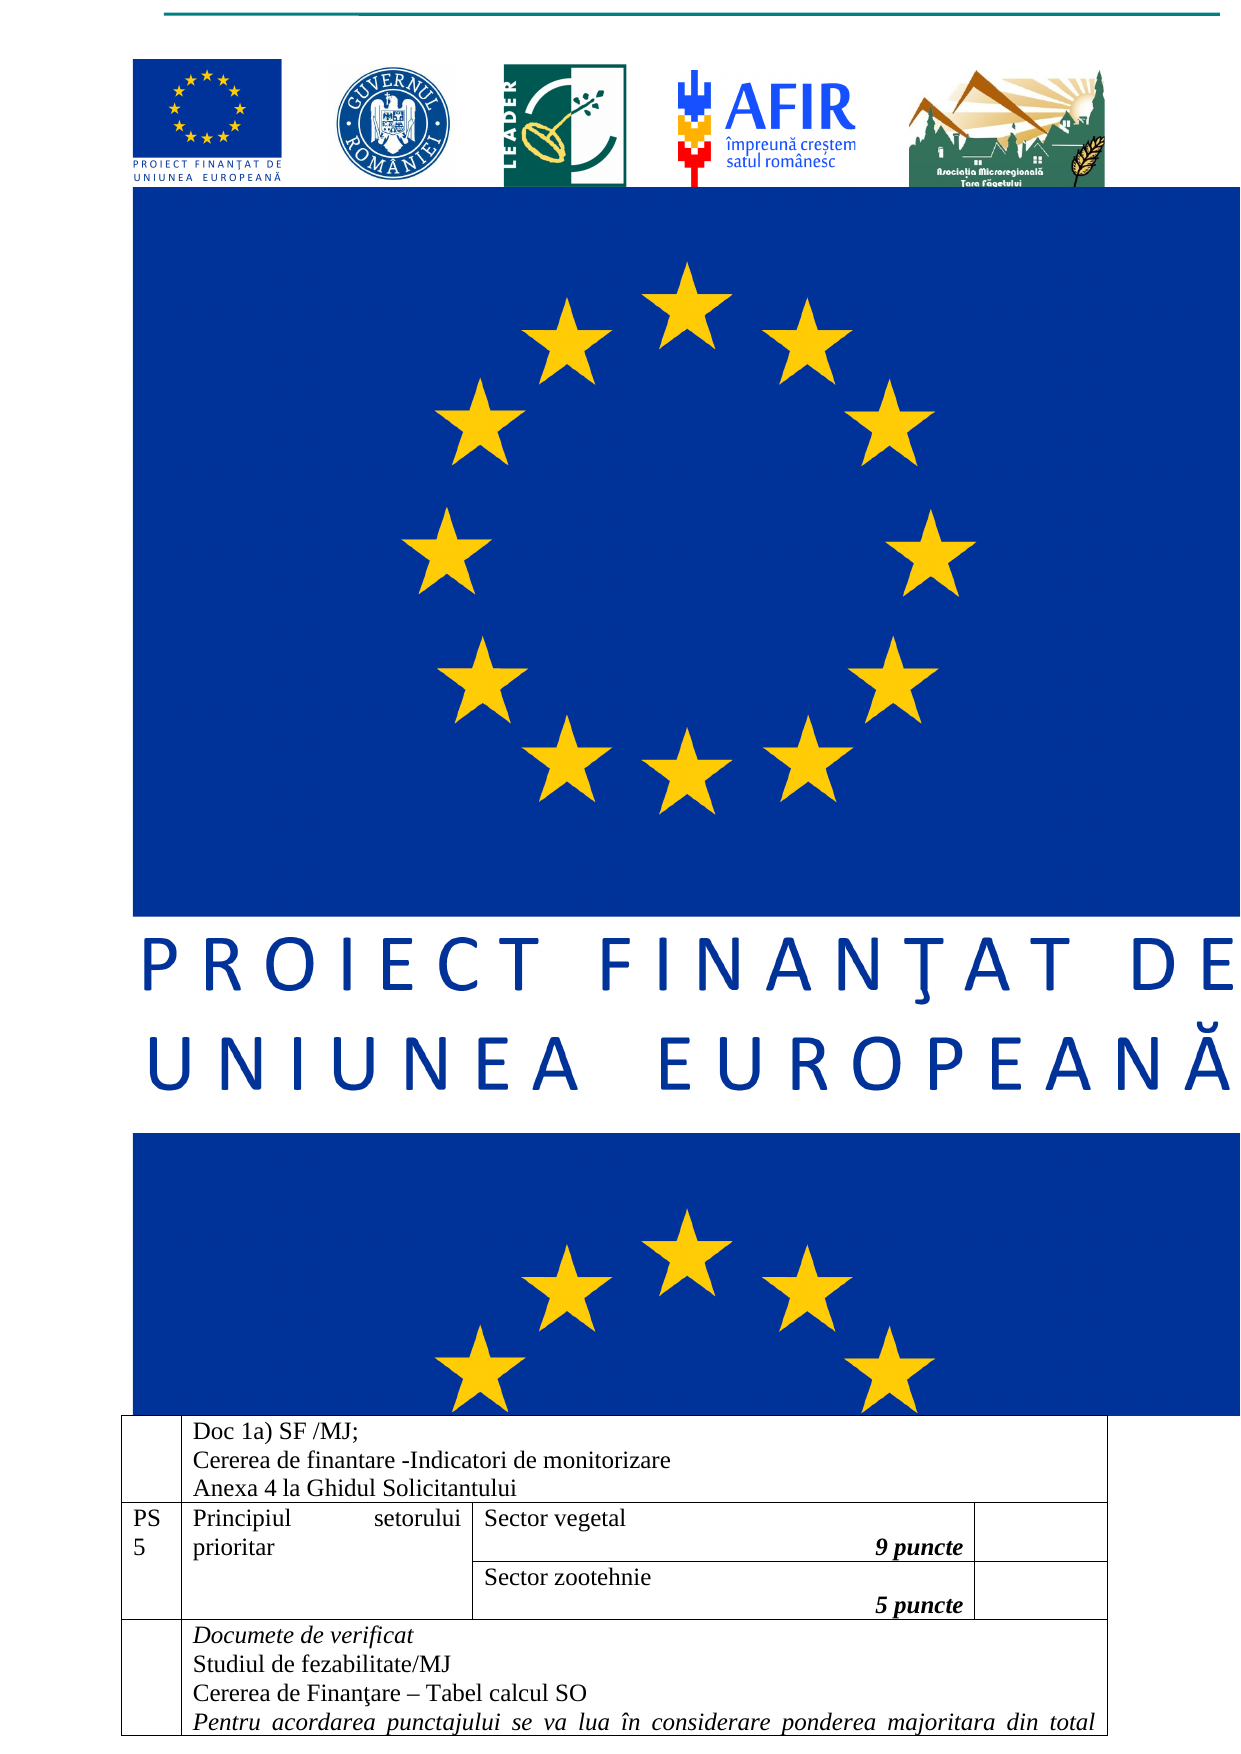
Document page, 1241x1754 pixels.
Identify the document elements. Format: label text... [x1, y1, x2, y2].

table_cell Principiul setorului prioritar [182, 1503, 472, 1619]
picture [132, 59, 1241, 1416]
table_cell Sector vegetal 9 puncte [473, 1503, 974, 1561]
table_cell [975, 1562, 1107, 1619]
table_cell Documete de verificat Studiul de fezabilitate/MJ Cererea de Finanţare – Tabel calcul SO Pentru acordarea punctajului se va lua în considerare ponderea majoritara din total calcul SO [182, 1620, 1107, 1735]
table_cell [975, 1503, 1107, 1561]
table_cell PS5 [122, 1503, 181, 1619]
table_cell Documete de verificat Doc 1a) SF /MJ; Cererea de finantare -Indicatori de monitorizare Anexa 4 la Ghidul Solicitantului [182, 1416, 1107, 1502]
picture [907, 70, 1105, 186]
table_cell [122, 1620, 181, 1735]
table_cell [122, 1416, 181, 1502]
table_cell Sector zootehnie 5 puncte [473, 1562, 974, 1619]
